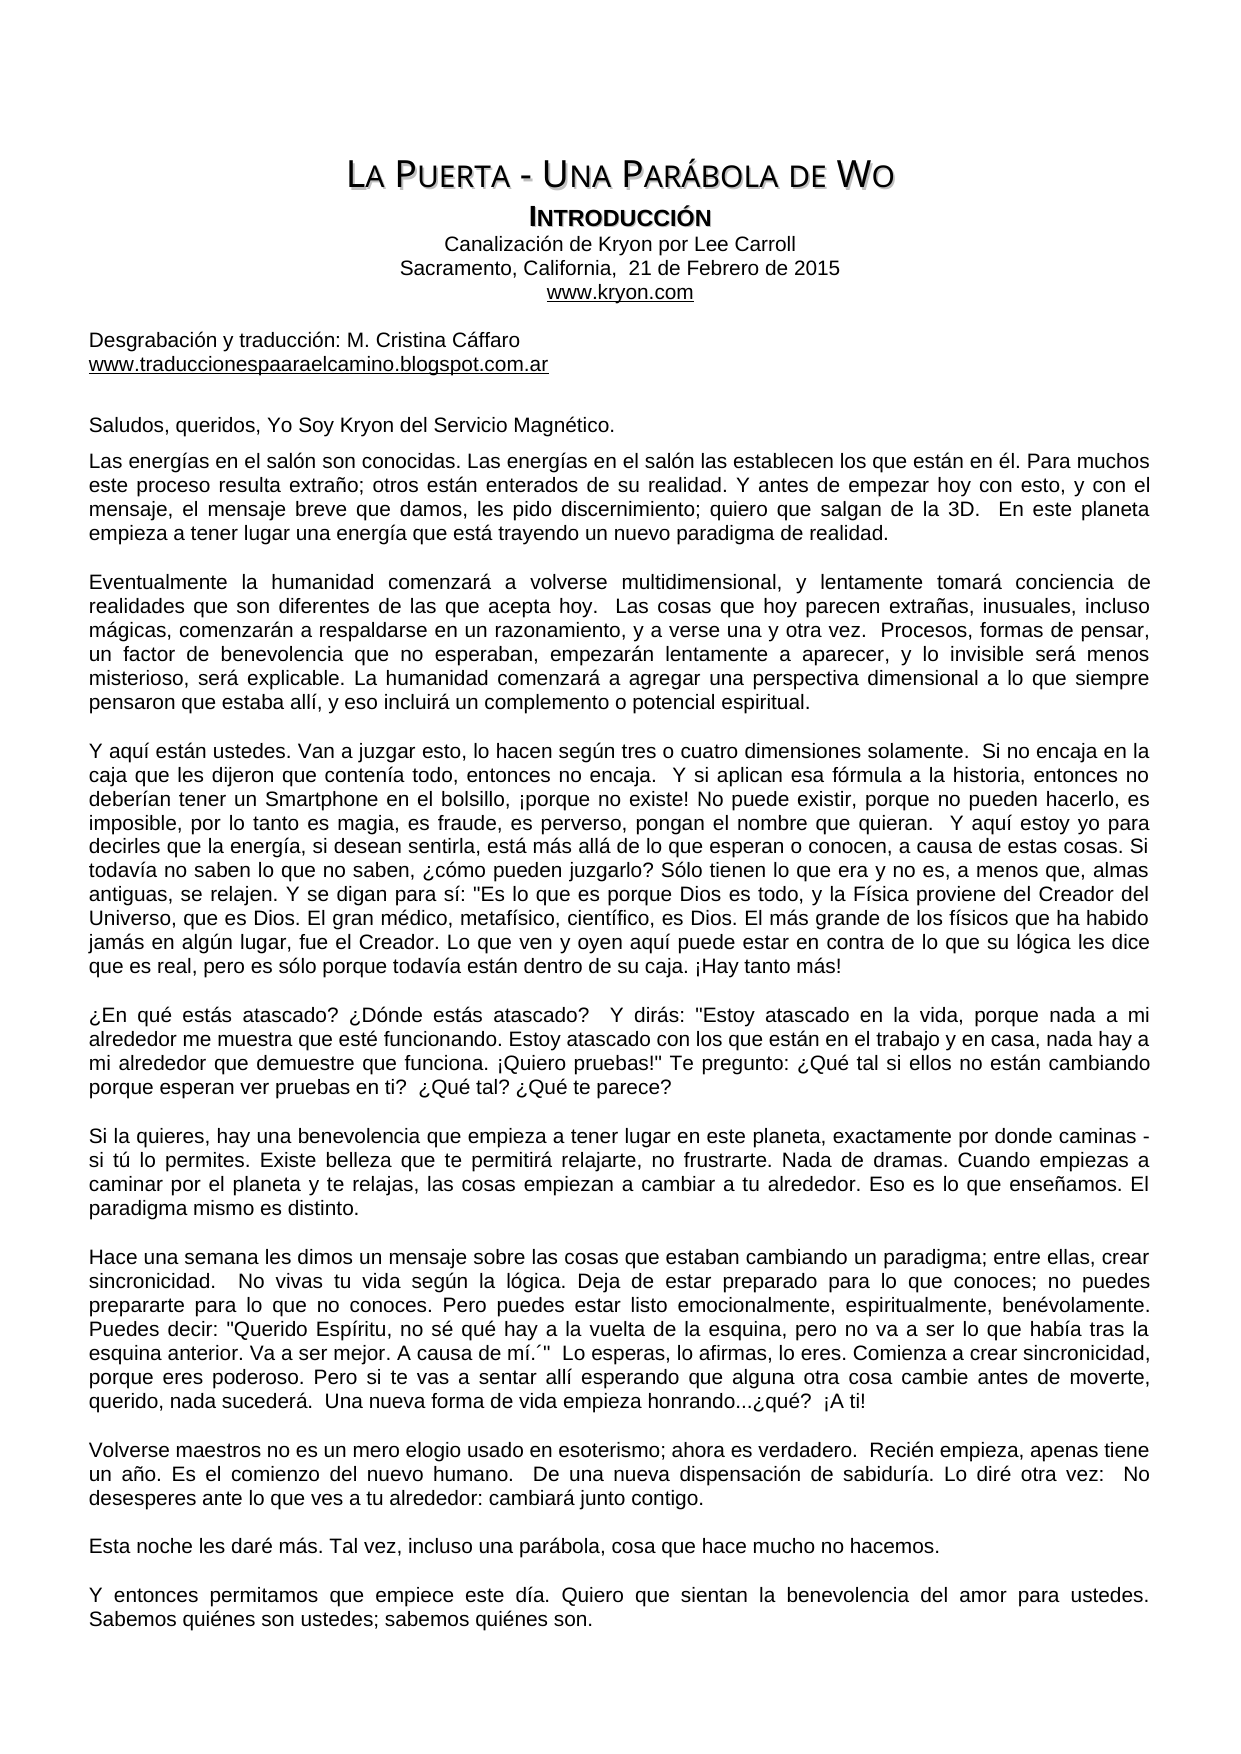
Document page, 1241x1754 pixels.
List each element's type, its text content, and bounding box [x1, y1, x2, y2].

text Hace una semana les dimos un mensaje sobre las cosas que estaban cambiando un paradigma; entre ellas, crear sincronicidad. No vivas tu vida según la lógica. Deja de estar preparado para lo que conoces; no puedes prepararte para lo que no conoces. Pero puedes estar listo emocionalmente, espiritualmente, benévolamente. Puedes decir: "Querido Espíritu, no sé qué hay a la vuelta de la esquina, pero no va a ser lo que había tras la esquina anterior. Va a ser mejor. A causa de mí.´" Lo esperas, lo afirmas, lo eres. Comienza a crear sincronicidad, porque eres poderoso. Pero si te vas a sentar allí esperando que alguna otra cosa cambie antes de moverte, querido, nada sucederá. Una nueva forma de vida empieza honrando...¿qué? ¡A ti! [89, 1245, 1152, 1412]
text Eventualmente la humanidad comenzará a volverse multidimensional, y lentamente tomará conciencia de realidades que son diferentes de las que acepta hoy. Las cosas que hoy parecen extrañas, inusuales, incluso mágicas, comenzarán a respaldarse en un razonamiento, y a verse una y otra vez. Procesos, formas de pensar, un factor de benevolencia que no esperaban, empezarán lentamente a aparecer, y lo invisible será menos misterioso, será explicable. La humanidad comenzará a agregar una perspectiva dimensional a lo que siempre pensaron que estaba allí, y eso incluirá un complemento o potencial espiritual. [89, 570, 1152, 713]
text Y aquí están ustedes. Van a juzgar esto, lo hacen según tres o cuatro dimensiones solamente. Si no encaja en la caja que les dijeron que contenía todo, entonces no encaja. Y si aplican esa fórmula a la historia, entonces no deberían tener un Smartphone en el bolsillo, ¡porque no existe! No puede existir, porque no pueden hacerlo, es imposible, por lo tanto es magia, es fraude, es perverso, pongan el nombre que quieran. Y aquí estoy yo para decirles que la energía, si desean sentirla, está más allá de lo que esperan o conocen, a causa de estas cosas. Si todavía no saben lo que no saben, ¿cómo pueden juzgarlo? Sólo tienen lo que era y no es, a menos que, almas antiguas, se relajen. Y se digan para sí: "Es lo que es porque Dios es todo, y la Física proviene del Creador del Universo, que es Dios. El gran médico, metafísico, científico, es Dios. El más grande de los físicos que ha habido jamás en algún lugar, fue el Creador. Lo que ven y oyen aquí puede estar en contra de lo que su lógica les dice que es real, pero es sólo porque todavía están dentro de su caja. ¡Hay tanto más! [89, 738, 1152, 978]
text Volverse maestros no es un mero elogio usado en esoterismo; ahora es verdadero. Recién empieza, apenas tiene un año. Es el comienzo del nuevo humano. De una nueva dispensación de sabiduría. Lo diré otra vez: No desesperes ante lo que ves a tu alrededor: cambiará junto contigo. [89, 1437, 1152, 1509]
text Sacramento, California, 21 de Febrero de 2015 www.kryon.com [89, 256, 1152, 304]
text Las energías en el salón son conocidas. Las energías en el salón las establecen los que están en él. Para muchos este proceso resulta extraño; otros están enterados de su realidad. Y antes de empezar hoy con esto, y con el mensaje, el mensaje breve que damos, les pido discernimiento; quiero que salgan de la 3D. En este planeta empieza a tener lugar una energía que está trayendo un nuevo paradigma de realidad. [89, 449, 1152, 545]
text www.traduccionespaaraelcamino.blogspot.com.ar [89, 352, 1152, 376]
text ¿En qué estás atascado? ¿Dónde estás atascado? Y dirás: "Estoy atascado en la vida, porque nada a mi alrededor me muestra que esté funcionando. Estoy atascado con los que están en el trabajo y en casa, nada hay a mi alrededor que demuestre que funciona. ¡Quiero pruebas!" Te pregunto: ¿Qué tal si ellos no están cambiando porque esperan ver pruebas en ti? ¿Qué tal? ¿Qué te parece? [89, 1003, 1152, 1099]
text La Puerta - Una Parábola de Wo Introducción Canalización de Kryon por Lee Carroll [89, 148, 1152, 256]
text Esta noche les daré más. Tal vez, incluso una parábola, cosa que hace mucho no hacemos. [89, 1534, 1152, 1558]
text Saludos, queridos, Yo Soy Kryon del Servicio Magnético. [89, 412, 1152, 436]
text Desgrabación y traducción: M. Cristina Cáffaro [89, 328, 1152, 352]
text Y entonces permitamos que empiece este día. Quiero que sientan la benevolencia del amor para ustedes. Sabemos quiénes son ustedes; sabemos quiénes son. [89, 1583, 1152, 1631]
text Si la quieres, hay una benevolencia que empieza a tener lugar en este planeta, exactamente por donde caminas - si tú lo permites. Existe belleza que te permitirá relajarte, no frustrarte. Nada de dramas. Cuando empiezas a caminar por el planeta y te relajas, las cosas empiezan a cambiar a tu alrededor. Eso es lo que enseñamos. El paradigma mismo es distinto. [89, 1124, 1152, 1220]
